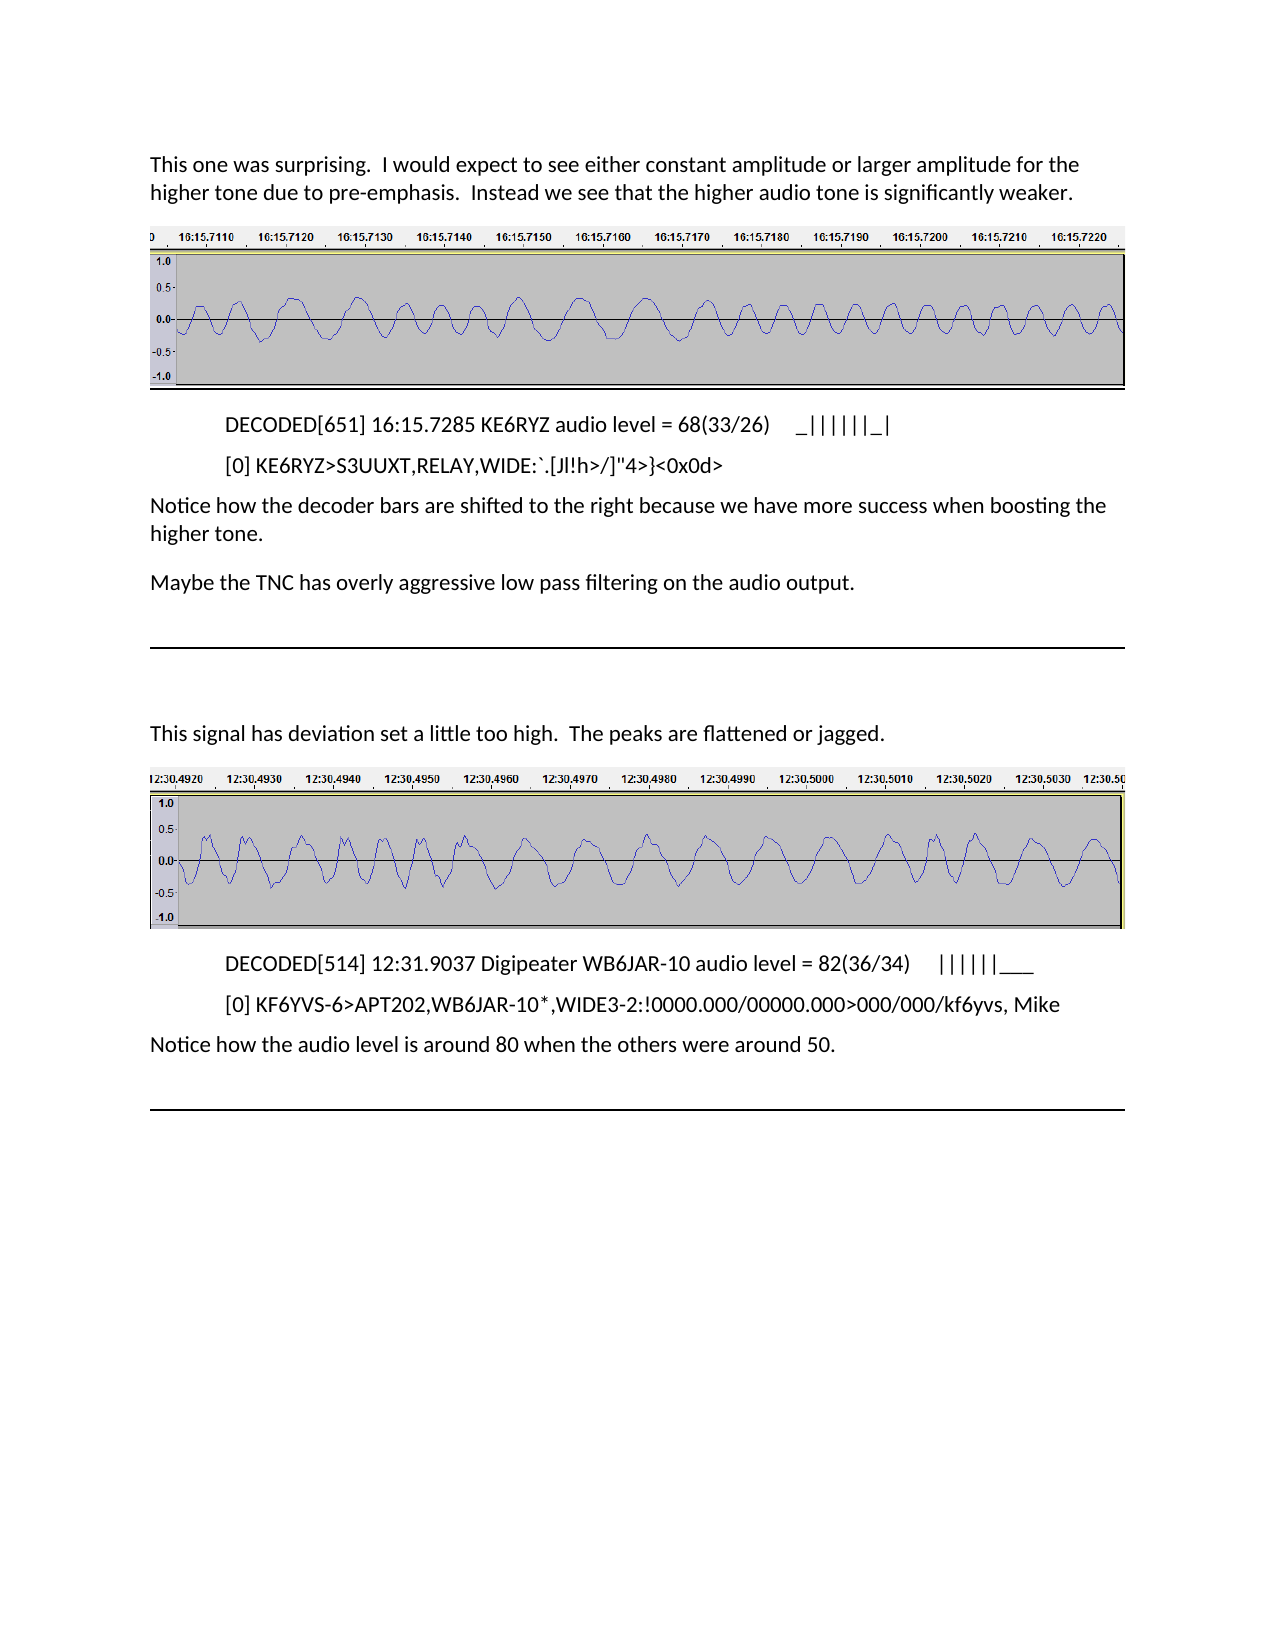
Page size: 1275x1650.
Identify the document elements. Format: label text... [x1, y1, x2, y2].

text [0] KF6YVS-6>APT202,WB6JAR-10*,WIDE3-2:!0000.000/00000.000>000/000/kf6yvs, Mike [225, 990, 1125, 1018]
text This one was surprising. I would expect to see either constant amplitude or larger amplitude for the higher tone due to pre-emphasis. Instead we see that the higher audio tone is significantly weaker. [150, 150, 1125, 206]
text DECODED[514] 12:31.9037 Digipeater WB6JAR-10 audio level = 82(36/34) ||||||___ [225, 949, 1125, 977]
picture [150, 226, 1125, 386]
text Notice how the audio level is around 80 when the others were around 50. [150, 1031, 1125, 1058]
text [0] KE6RYZ>S3UUXT,RELAY,WIDE:`.[Jl!h>/]"4>}<0x0d> [225, 451, 1125, 479]
text This signal has deviation set a little too high. The peaks are flattened or jagged. [150, 719, 1125, 747]
picture [150, 767, 1125, 929]
text DECODED[651] 16:15.7285 KE6RYZ audio level = 68(33/26) _||||||_| [225, 411, 1125, 438]
text Notice how the decoder bars are shifted to the right because we have more success when boosting the higher tone. [150, 492, 1125, 548]
text Maybe the TNC has overly aggressive low pass filtering on the audio output. [150, 568, 1125, 596]
